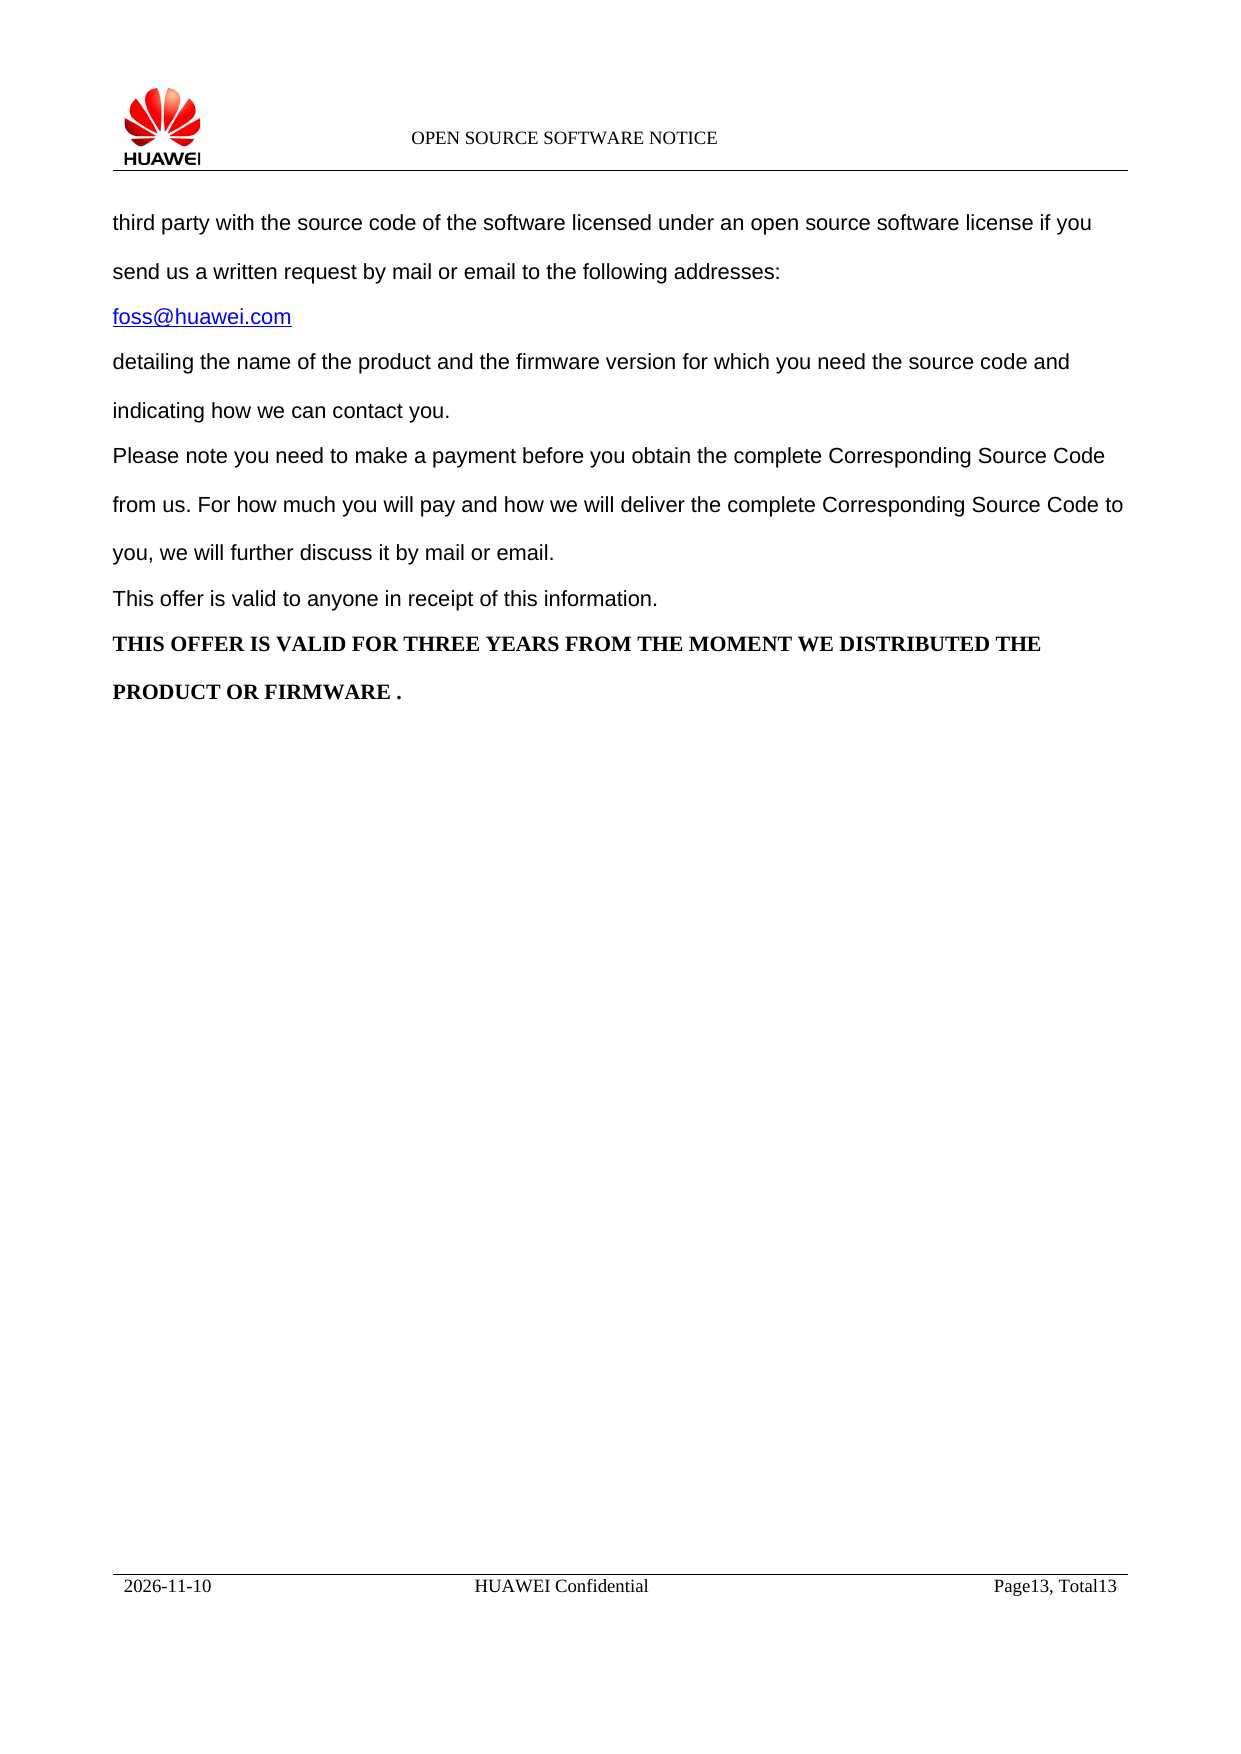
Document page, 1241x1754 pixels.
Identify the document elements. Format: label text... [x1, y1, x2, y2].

text foss@huawei.com [112, 300, 1128, 333]
text Please note you need to make a payment before you obtain the complete Corresponding Source Code from us. For how much you will pay and how we will deliver the complete Corresponding Source Code to you, we will further discuss it by mail or email. [112, 439, 1128, 569]
text detailing the name of the product and the firmware version for which you need the source code and indicating how we can contact you. [112, 345, 1128, 427]
picture [124, 88, 201, 165]
text This offer is valid to anyone in receipt of this information. [112, 582, 1128, 614]
text This offer is valid for three years from the moment we distributed the product or firmware . [112, 627, 1128, 708]
